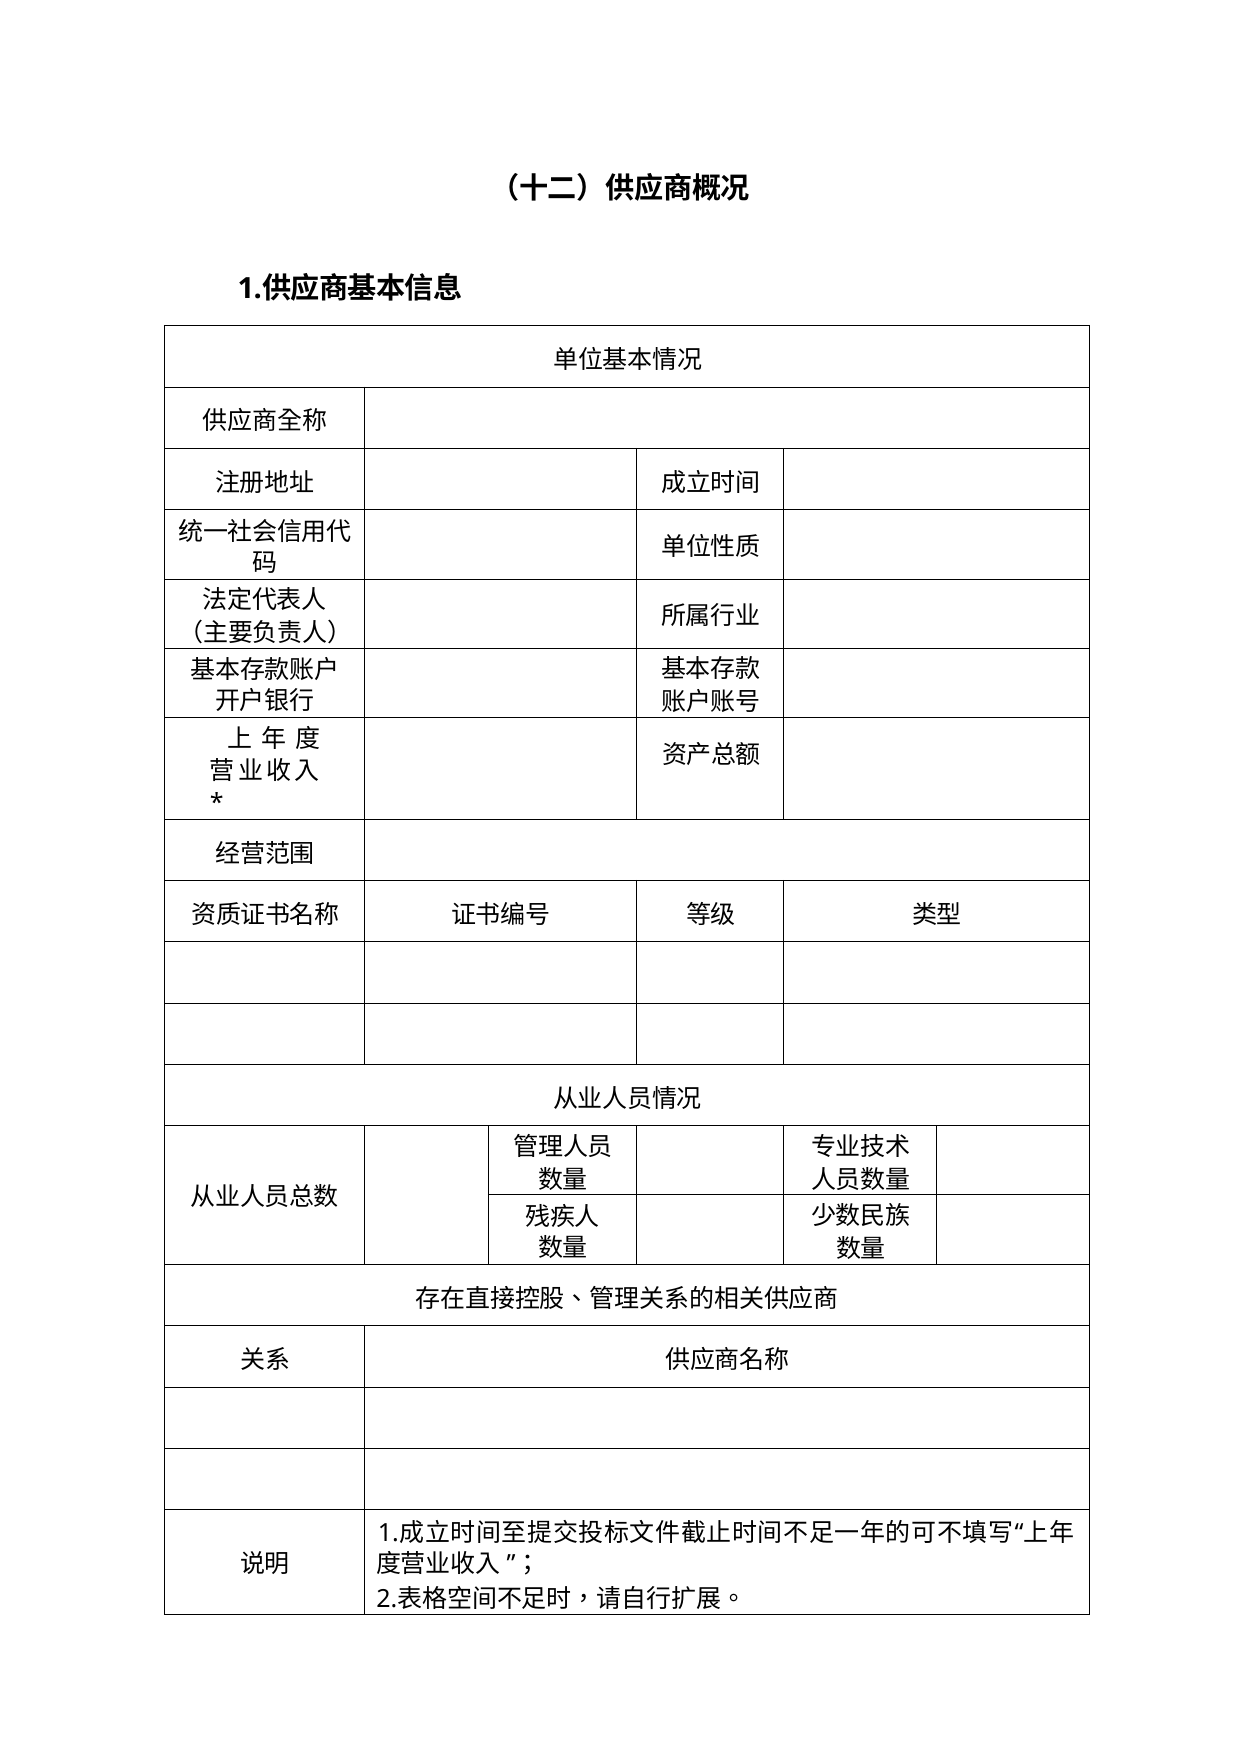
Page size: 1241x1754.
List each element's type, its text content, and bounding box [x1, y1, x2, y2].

table_cell 经营范围 [165, 820, 364, 880]
table_cell 单位性质 [637, 510, 783, 578]
table_cell [365, 1388, 1089, 1448]
table_cell 关系 [165, 1326, 364, 1387]
table_cell [784, 449, 1089, 509]
table_header 单位基本情况 [165, 326, 1089, 387]
table_cell 类型 [784, 881, 1089, 941]
table_cell [365, 580, 636, 647]
table_cell 从业人员情况 [165, 1065, 1089, 1125]
text （十二）供应商概况 [490, 168, 1090, 206]
table_cell 说明 [165, 1510, 364, 1614]
table_cell [784, 649, 1089, 717]
table_cell 基本存款账户 开户银行 [165, 649, 364, 717]
table_cell 少数民族 数量 [784, 1195, 936, 1264]
table_cell [365, 820, 1089, 880]
table_cell [637, 1004, 783, 1064]
table_cell 成立时间 [637, 449, 783, 509]
table_cell [637, 1195, 783, 1264]
table_cell 法定代表人 （主要负责人） [165, 580, 364, 647]
table_cell 专业技术 人员数量 [784, 1126, 936, 1194]
table_cell 统一社会信用代 码 [165, 510, 364, 578]
table_cell [365, 1126, 488, 1264]
table_cell [165, 1388, 364, 1448]
table_cell 资产总额 [637, 718, 783, 818]
table_cell 供应商名称 [365, 1326, 1089, 1387]
table_cell 注册地址 [165, 449, 364, 509]
table_cell [365, 942, 636, 1002]
table_cell 管理人员 数量 [489, 1126, 636, 1194]
table_cell [784, 580, 1089, 647]
table_cell 供应商全称 [165, 388, 364, 448]
table_cell [165, 942, 364, 1002]
table_cell 存在直接控股、管理关系的相关供应商 [165, 1265, 1089, 1325]
table_cell 等级 [637, 881, 783, 941]
table_cell [365, 718, 636, 818]
table_cell [165, 1004, 364, 1064]
table_cell 上年度 营业收入* [165, 718, 364, 818]
table_cell [365, 1449, 1089, 1509]
table_cell [784, 510, 1089, 578]
table_cell 证书编号 [365, 881, 636, 941]
table_cell 1.成立时间至提交投标文件截止时间不足一年的可不填写“上年 度营业收入 ”； 2.表格空间不足时，请自行扩展。 [365, 1510, 1089, 1614]
table_cell [365, 449, 636, 509]
table_cell [365, 388, 1089, 448]
text 1.供应商基本信息 [237, 268, 1090, 307]
table_cell 从业人员总数 [165, 1126, 364, 1264]
table_cell [365, 510, 636, 578]
table_cell [365, 1004, 636, 1064]
table_cell 资质证书名称 [165, 881, 364, 941]
table_cell 所属行业 [637, 580, 783, 647]
table_cell 基本存款 账户账号 [637, 649, 783, 717]
table_cell [784, 942, 1089, 1002]
table_cell [784, 1004, 1089, 1064]
table_cell 残疾人 数量 [489, 1195, 636, 1264]
table_cell [937, 1195, 1089, 1264]
table_cell [637, 1126, 783, 1194]
table_cell [937, 1126, 1089, 1194]
table_cell [365, 649, 636, 717]
table_cell [784, 718, 1089, 818]
table_cell [637, 942, 783, 1002]
table_cell [165, 1449, 364, 1509]
